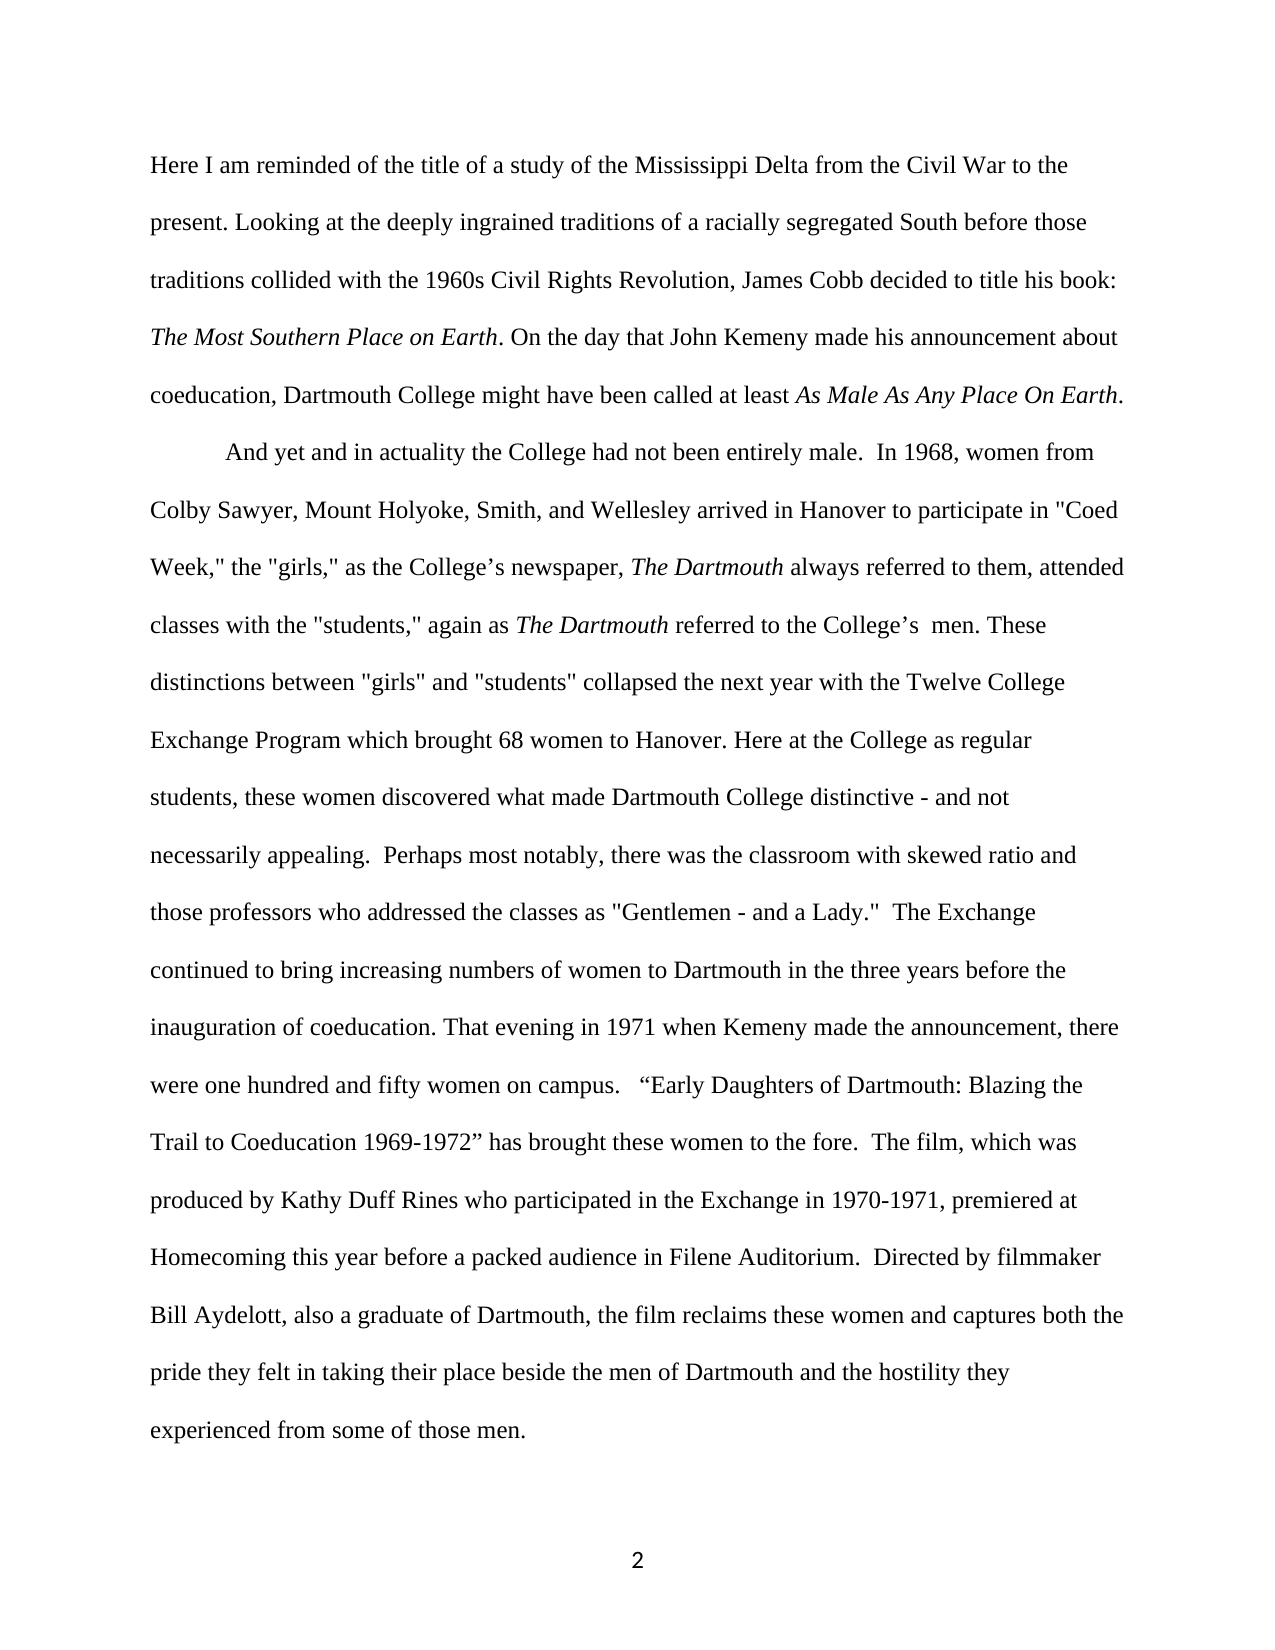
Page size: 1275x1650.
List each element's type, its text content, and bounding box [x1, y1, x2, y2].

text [150, 150, 1125, 409]
text And yet and in actuality the College had not been entirely male. In 1968, women from Colby Sawyer, Mount Holyoke, Smith, and Wellesley arrived in Hanover to participate in "Coed Week," the "girls," as the College’s newspaper, The Dartmouth always referred to them, attended classes with the "students," again as The Dartmouth referred to the College’s men. These distinctions between "girls" and "students" collapsed the next year with the Twelve College Exchange Program which brought 68 women to Hanover. Here at the College as regular students, these women discovered what made Dartmouth College distinctive - and not necessarily appealing. Perhaps most notably, there was the classroom with skewed ratio and those professors who addressed the classes as "Gentlemen - and a Lady." The Exchange continued to bring increasing numbers of women to Dartmouth in the three years before the inauguration of coeducation. That evening in 1971 when Kemeny made the announcement, there were one hundred and fifty women on campus. “Early Daughters of Dartmouth: Blazing the Trail to Coeducation 1969-1972” has brought these women to the fore. The film, which was produced by Kathy Duff Rines who participated in the Exchange in 1970-1971, premiered at Homecoming this year before a packed audience in Filene Auditorium. Directed by filmmaker Bill Aydelott, also a graduate of Dartmouth, the film reclaims these women and captures both the pride they felt in taking their place beside the men of Dartmouth and the hostility they experienced from some of those men. [150, 437, 1125, 1444]
